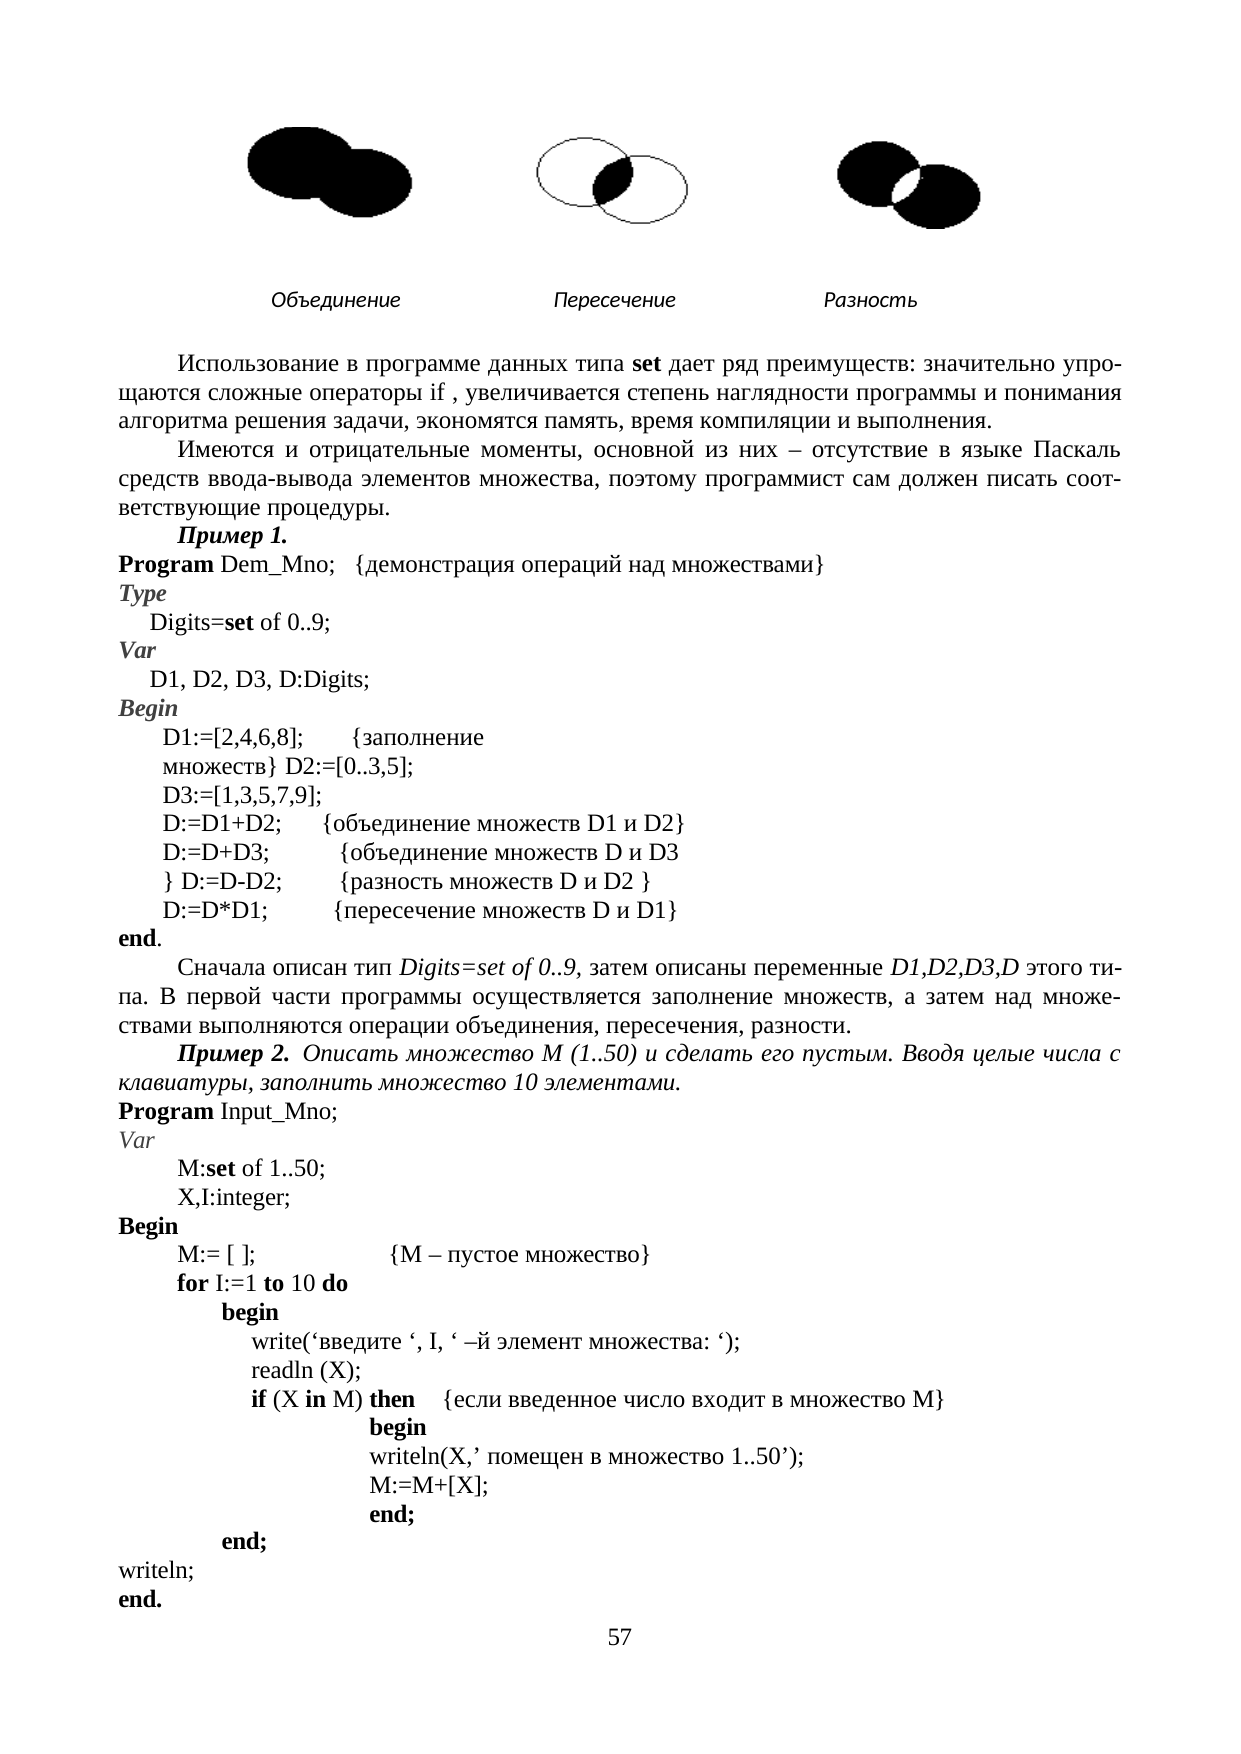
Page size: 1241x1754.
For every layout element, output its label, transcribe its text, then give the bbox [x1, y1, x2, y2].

text Digits=set of 0..9; [149, 607, 1152, 636]
text Program Input_Mno; [118, 1096, 1152, 1125]
text Сначала описан тип Digits=set of 0..9, затем описаны переменные D1,D2,D3,D этого ти- па. В первой части программы осуществляется заполнение множеств, а затем над множе- ствами выполняются операции объединения, пересечения, разности. [118, 952, 1123, 1038]
text Var [118, 636, 1152, 665]
subtitle begin [369, 1413, 1152, 1441]
text write(‘введите ‘, I, ‘ –й элемент множества: ‘); readln (X); [251, 1326, 769, 1384]
text for I:=1 to 10 do begin [177, 1268, 378, 1326]
text Имеются и отрицательные моменты, основной из них – отсутствие в языке Паскаль средств ввода-вывода элементов множества, поэтому программист сам должен писать соот- ветствующие процедуры. [118, 434, 1122, 520]
text D1:=[2,4,6,8]; {заполнение множеств} D2:=[0..3,5]; [162, 722, 606, 780]
text D:=D1+D2; {объединение множеств D1 и D2} D:=D+D3; {объединение множеств D и D3 } D:=D-D2; {разность множеств D и D2 } D:=D*D1; {пересечение множеств D и D1} [162, 808, 693, 923]
text end. [118, 923, 1152, 952]
text M:= [ ]; {М – пустое множество} [177, 1240, 1152, 1268]
text writeln(X,’ помещен в множество 1..50’); M:=M+[X]; [369, 1441, 839, 1499]
text Program Dem_Mno; {демонстрация операций над множествами} [118, 549, 1152, 578]
text Var [118, 1125, 1152, 1153]
text M:set of 1..50; X,I:integer; [177, 1153, 339, 1211]
text writeln; [118, 1555, 1152, 1584]
subtitle end; [369, 1499, 1152, 1527]
text Использование в программе данных типа set дает ряд преимуществ: значительно упро- щаются сложные операторы if , увеличивается степень наглядности программы и понимания алгоритма решения задачи, экономятся память, время компиляции и выполнения. [118, 348, 1122, 434]
subtitle end. [118, 1584, 1152, 1613]
subtitle Пример 1. [177, 521, 1152, 549]
text Пример 2. Описать множество М (1..50) и сделать его пустым. Вводя целые числа с клавиатуры, заполнить множество 10 элементами. [118, 1038, 1122, 1096]
picture [247, 127, 981, 229]
text D3:=[1,3,5,7,9]; [162, 780, 1152, 808]
text Begin [118, 694, 1152, 722]
text Объединение Пересечение Разность [271, 285, 1152, 313]
text Type [118, 578, 1152, 607]
text end; [221, 1527, 1152, 1555]
text D1, D2, D3, D:Digits; [149, 665, 1152, 693]
text if (X in M) then {если введенное число входит в множество М} [251, 1384, 1152, 1413]
subtitle Begin [118, 1211, 1152, 1240]
